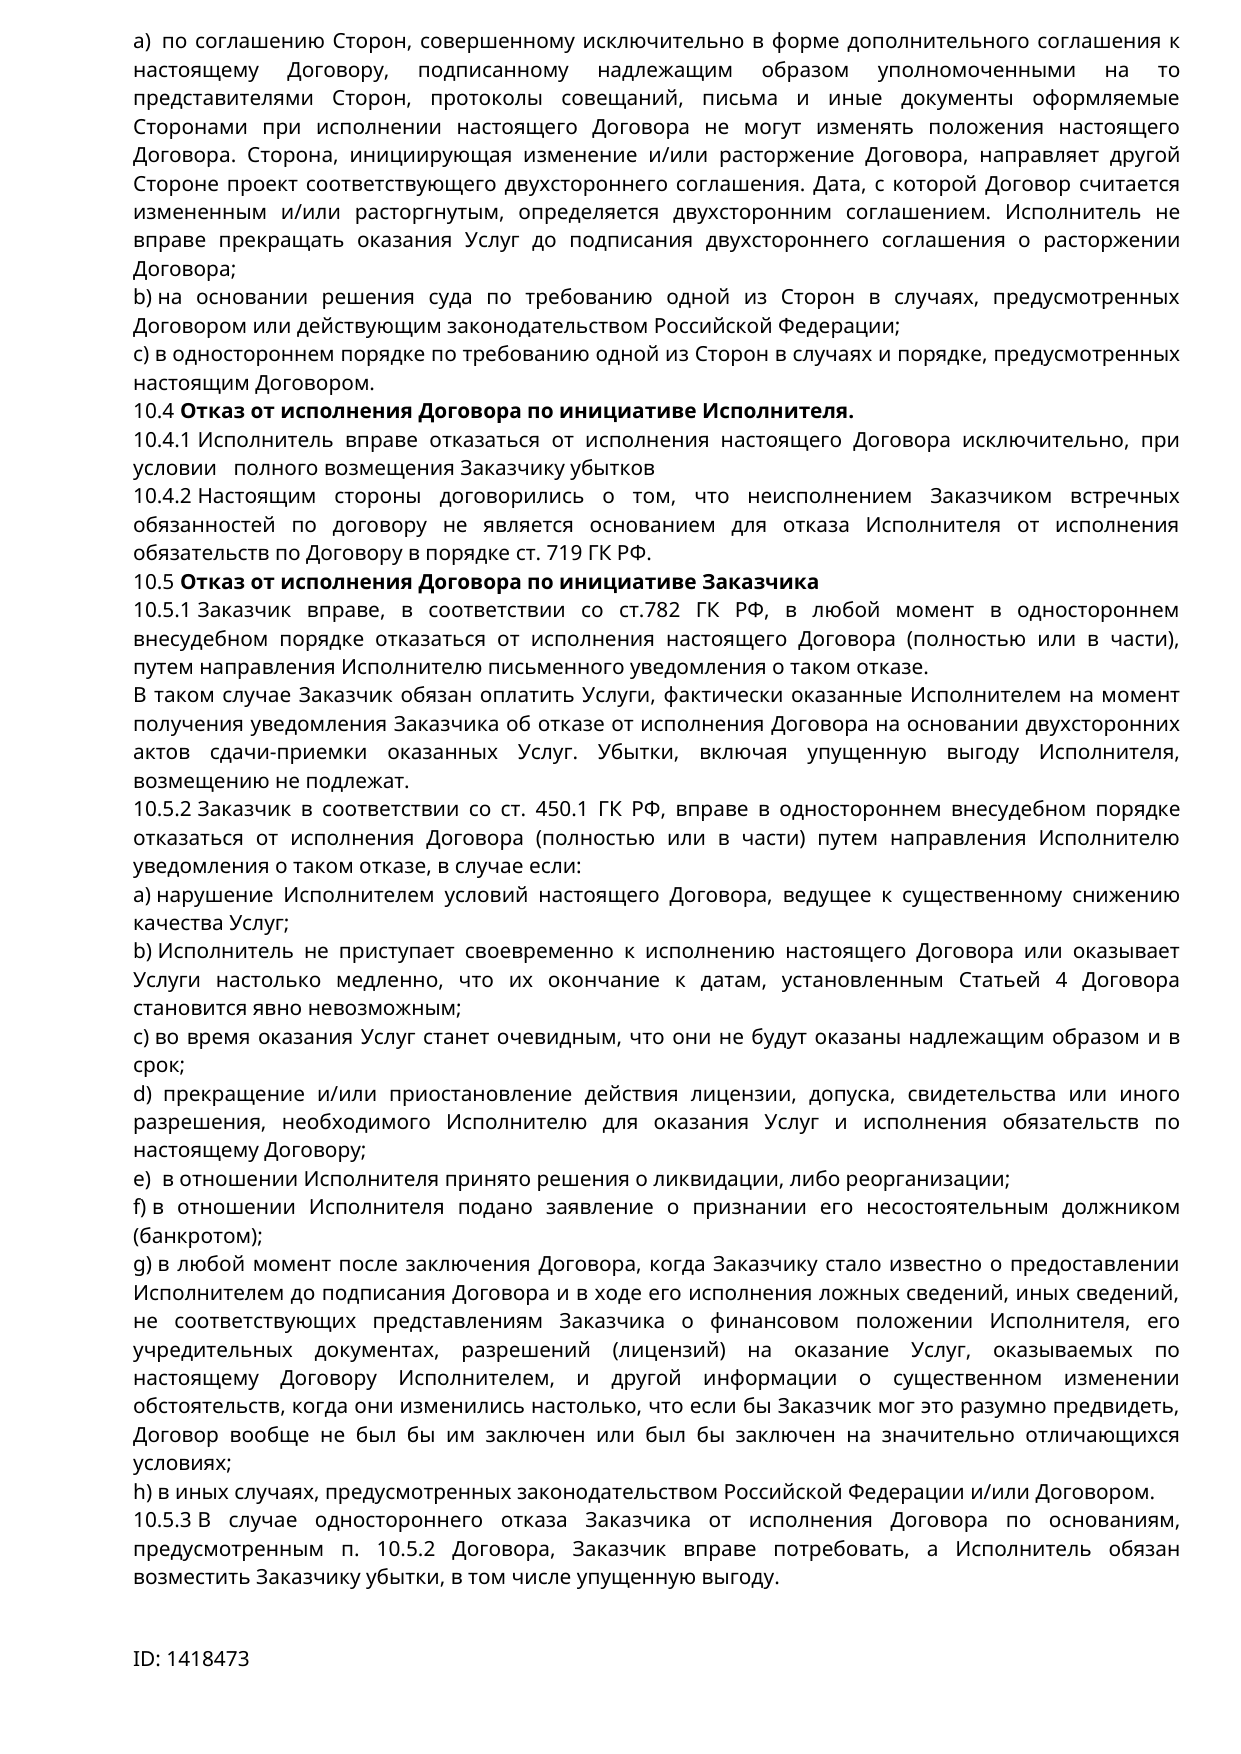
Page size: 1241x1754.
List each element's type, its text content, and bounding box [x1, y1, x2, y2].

list в одностороннем порядке по требованию одной из Сторон в случаях и порядке, предусмотренных настоящим Договором. [133, 339, 1181, 396]
list прекращение и/или приостановление действия лицензии, допуска, свидетельства или иного разрешения, необходимого Исполнителю для оказания Услуг и исполнения обязательств по настоящему Договору; [133, 1079, 1181, 1164]
list Заказчик в соответствии со ст. 450.1 ГК РФ, вправе в одностороннем внесудебном порядке отказаться от исполнения Договора (полностью или в части) путем направления Исполнителю уведомления о таком отказе, в случае если: [133, 794, 1181, 880]
list по соглашению Сторон, совершенному исключительно в форме дополнительного соглашения к настоящему Договору, подписанному надлежащим образом уполномоченными на то представителями Сторон, протоколы совещаний, письма и иные документы оформляемые Сторонами при исполнении настоящего Договора не могут изменять положения настоящего Договора. Сторона, инициирующая изменение и/или расторжение Договора, направляет другой Стороне проект соответствующего двухстороннего соглашения. Дата, с которой Договор считается измененным и/или расторгнутым, определяется двухсторонним соглашением. Исполнитель не вправе прекращать оказания Услуг до подписания двухстороннего соглашения о расторжении Договора; [133, 27, 1181, 282]
list на основании решения суда по требованию одной из Сторон в случаях, предусмотренных Договором или действующим законодательством Российской Федерации; [133, 282, 1181, 339]
list Настоящим стороны договорились о том, что неисполнением Заказчиком встречных обязанностей по договору не является основанием для отказа Исполнителя от исполнения обязательств по Договору в порядке ст. 719 ГК РФ. [133, 482, 1181, 567]
list нарушение Исполнителем условий настоящего Договора, ведущее к существенному снижению качества Услуг; [133, 880, 1181, 937]
list Отказ от исполнения Договора по инициативе Исполнителя. [133, 396, 1181, 425]
list Исполнитель не приступает своевременно к исполнению настоящего Договора или оказывает Услуги настолько медленно, что их окончание к датам, установленным Статьей 4 Договора становится явно невозможным; [133, 937, 1181, 1022]
list в отношении Исполнителя подано заявление о признании его несостоятельным должником (банкротом); [133, 1192, 1181, 1249]
list Отказ от исполнения Договора по инициативе Заказчика [133, 567, 1181, 595]
list Исполнитель вправе отказаться от исполнения настоящего Договора исключительно, при условии полного возмещения Заказчику убытков [133, 425, 1181, 482]
list в отношении Исполнителя принято решения о ликвидации, либо реорганизации; [133, 1164, 1181, 1192]
list во время оказания Услуг станет очевидным, что они не будут оказаны надлежащим образом и в срок; [133, 1022, 1181, 1079]
list в иных случаях, предусмотренных законодательством Российской Федерации и/или Договором. [133, 1477, 1181, 1505]
list В случае одностороннего отказа Заказчика от исполнения Договора по основаниям, предусмотренным п. 10.5.2 Договора, Заказчик вправе потребовать, а Исполнитель обязан возместить Заказчику убытки, в том числе упущенную выгоду. [133, 1505, 1181, 1591]
text В таком случае Заказчик обязан оплатить Услуги, фактически оказанные Исполнителем на момент получения уведомления Заказчика об отказе от исполнения Договора на основании двухсторонних актов сдачи-приемки оказанных Услуг. Убытки, включая упущенную выгоду Исполнителя, возмещению не подлежат. [133, 681, 1181, 794]
list Заказчик вправе, в соответствии со ст.782 ГК РФ, в любой момент в одностороннем внесудебном порядке отказаться от исполнения настоящего Договора (полностью или в части), путем направления Исполнителю письменного уведомления о таком отказе. [133, 595, 1181, 681]
list в любой момент после заключения Договора, когда Заказчику стало известно о предоставлении Исполнителем до подписания Договора и в ходе его исполнения ложных сведений, иных сведений, не соответствующих представлениям Заказчика о финансовом положении Исполнителя, его учредительных документах, разрешений (лицензий) на оказание Услуг, оказываемых по настоящему Договору Исполнителем, и другой информации о существенном изменении обстоятельств, когда они изменились настолько, что если бы Заказчик мог это разумно предвидеть, Договор вообще не был бы им заключен или был бы заключен на значительно отличающихся условиях; [133, 1249, 1181, 1477]
